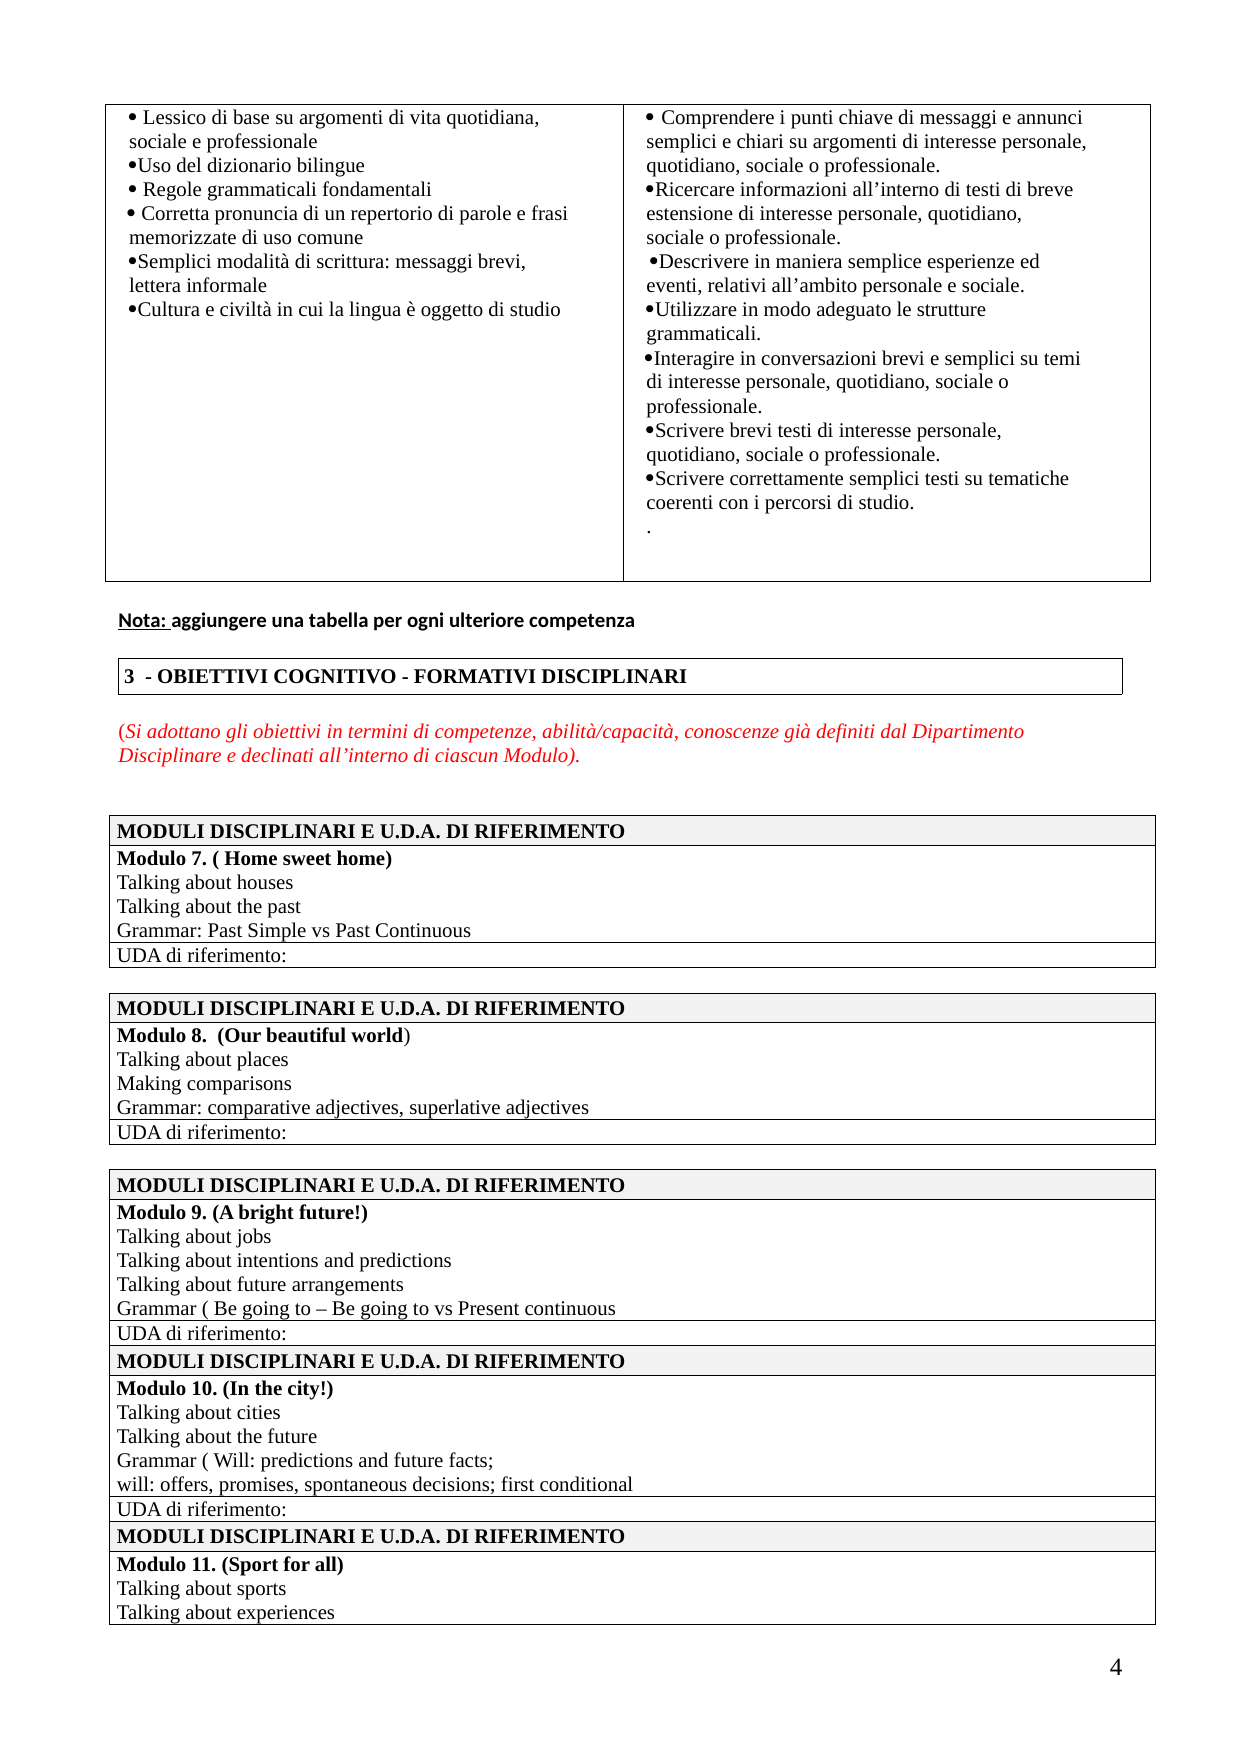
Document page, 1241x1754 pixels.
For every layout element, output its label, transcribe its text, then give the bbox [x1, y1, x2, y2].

table_cell Lessico di base su argomenti di vita quotidiana, sociale e professionale Uso del dizionario bilingue Regole grammaticali fondamentali Corretta pronuncia di un repertorio di parole e frasi memorizzate di uso comune Semplici modalità di scrittura: messaggi brevi, lettera informale Cultura e civiltà in cui la lingua è oggetto di studio [106, 105, 623, 581]
table_cell UDA di riferimento: [110, 1321, 1155, 1345]
table_cell Modulo 10. (In the city!) Talking about cities Talking about the future Grammar ( Will: predictions and future facts; will: offers, promises, spontaneous decisions; first conditional [110, 1376, 1155, 1496]
table_cell Comprendere i punti chiave di messaggi e annunci semplici e chiari su argomenti di interesse personale, quotidiano, sociale o professionale. Ricercare informazioni all’interno di testi di breve estensione di interesse personale, quotidiano, sociale o professionale. Descrivere in maniera semplice esperienze ed eventi, relativi all’ambito personale e sociale. Utilizzare in modo adeguato le strutture grammaticali. Interagire in conversazioni brevi e semplici su temi di interesse personale, quotidiano, sociale o professionale. Scrivere brevi testi di interesse personale, quotidiano, sociale o professionale. Scrivere correttamente semplici testi su tematiche coerenti con i percorsi di studio. . [624, 105, 1150, 581]
table_cell UDA di riferimento: [110, 1497, 1155, 1521]
table_cell MODULI DISCIPLINARI E U.D.A. DI RIFERIMENTO [110, 1346, 1155, 1375]
table_header MODULI DISCIPLINARI E U.D.A. DI RIFERIMENTO [110, 994, 1155, 1022]
table_cell MODULI DISCIPLINARI E U.D.A. DI RIFERIMENTO [110, 1522, 1155, 1551]
text (Si adottano gli obiettivi in termini di competenze, abilità/capacità, conoscenze già definiti dal Dipartimento Disciplinare e declinati all’interno di ciascun Modulo). [118, 719, 1122, 767]
table_cell Modulo 7. ( Home sweet home) Talking about houses Talking about the past Grammar: Past Simple vs Past Continuous [110, 846, 1155, 942]
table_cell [110, 1552, 1155, 1624]
table_cell UDA di riferimento: [110, 943, 1155, 967]
text Nota: aggiungere una tabella per ogni ulteriore competenza [118, 607, 1122, 632]
table_header 3 - OBIETTIVI COGNITIVO - FORMATIVI DISCIPLINARI [119, 659, 1122, 693]
table_header MODULI DISCIPLINARI E U.D.A. DI RIFERIMENTO [110, 1170, 1155, 1199]
table_cell Modulo 8. (Our beautiful world) Talking about places Making comparisons Grammar: comparative adjectives, superlative adjectives [110, 1023, 1155, 1119]
table_cell UDA di riferimento: [110, 1120, 1155, 1144]
table_header MODULI DISCIPLINARI E U.D.A. DI RIFERIMENTO [110, 816, 1155, 845]
table_cell Modulo 9. (A bright future!) Talking about jobs Talking about intentions and predictions Talking about future arrangements Grammar ( Be going to – Be going to vs Present continuous [110, 1200, 1155, 1320]
